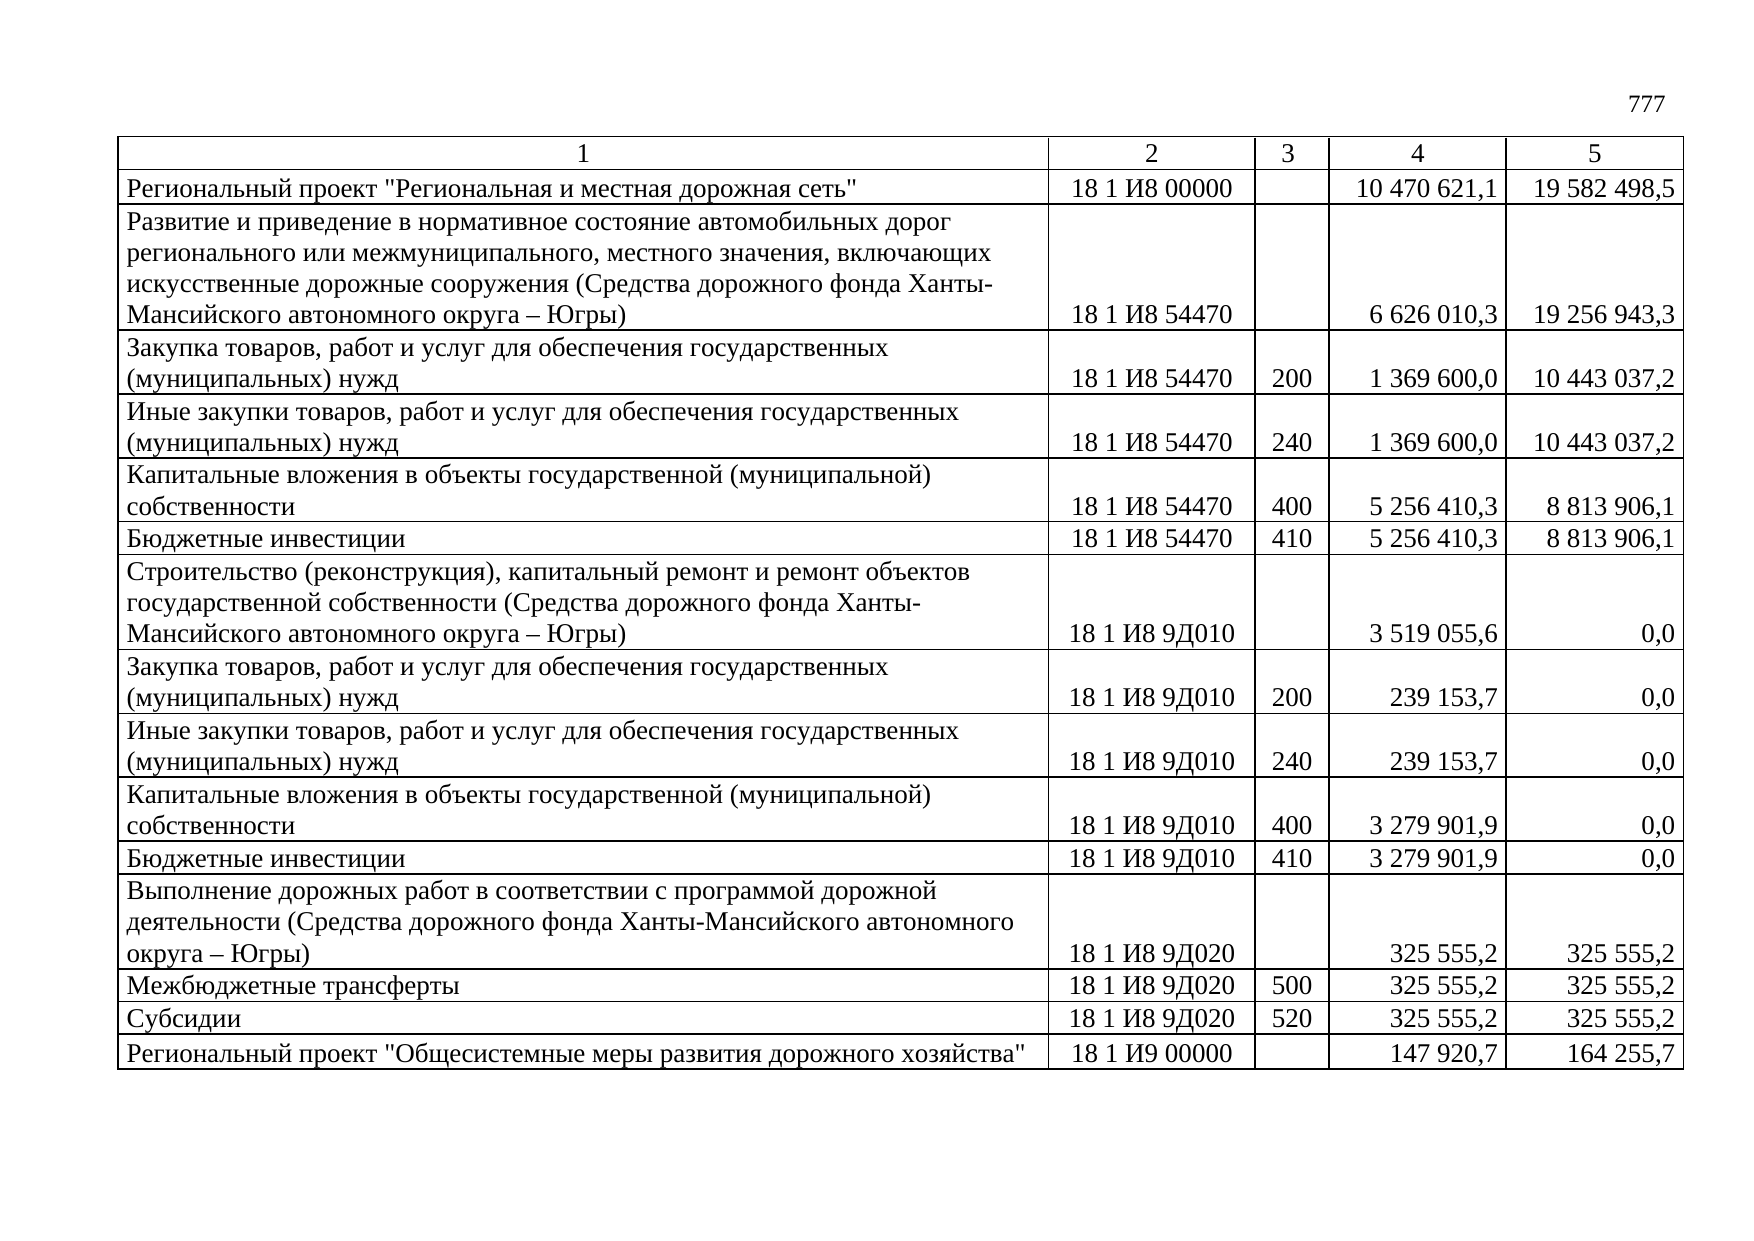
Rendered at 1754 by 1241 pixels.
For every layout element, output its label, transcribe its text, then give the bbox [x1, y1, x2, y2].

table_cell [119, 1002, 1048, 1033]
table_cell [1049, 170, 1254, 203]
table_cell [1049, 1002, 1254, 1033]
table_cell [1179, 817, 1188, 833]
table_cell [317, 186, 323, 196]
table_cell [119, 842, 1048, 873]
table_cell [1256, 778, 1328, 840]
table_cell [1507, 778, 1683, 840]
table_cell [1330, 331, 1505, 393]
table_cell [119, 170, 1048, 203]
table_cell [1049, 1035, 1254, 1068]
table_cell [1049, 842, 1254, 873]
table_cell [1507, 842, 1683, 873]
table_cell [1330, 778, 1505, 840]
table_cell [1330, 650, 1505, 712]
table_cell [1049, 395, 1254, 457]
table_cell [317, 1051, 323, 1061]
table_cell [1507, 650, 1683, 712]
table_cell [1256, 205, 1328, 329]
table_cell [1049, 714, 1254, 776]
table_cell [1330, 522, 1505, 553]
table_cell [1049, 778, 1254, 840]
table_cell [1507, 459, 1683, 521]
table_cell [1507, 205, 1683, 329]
table_header 4 [1330, 137, 1506, 168]
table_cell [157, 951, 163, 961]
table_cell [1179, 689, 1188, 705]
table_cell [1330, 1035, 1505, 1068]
table_header 1 [119, 137, 1048, 168]
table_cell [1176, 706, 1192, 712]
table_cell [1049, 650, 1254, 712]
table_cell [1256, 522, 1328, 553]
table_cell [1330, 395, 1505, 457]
table_header 5 [1507, 137, 1683, 168]
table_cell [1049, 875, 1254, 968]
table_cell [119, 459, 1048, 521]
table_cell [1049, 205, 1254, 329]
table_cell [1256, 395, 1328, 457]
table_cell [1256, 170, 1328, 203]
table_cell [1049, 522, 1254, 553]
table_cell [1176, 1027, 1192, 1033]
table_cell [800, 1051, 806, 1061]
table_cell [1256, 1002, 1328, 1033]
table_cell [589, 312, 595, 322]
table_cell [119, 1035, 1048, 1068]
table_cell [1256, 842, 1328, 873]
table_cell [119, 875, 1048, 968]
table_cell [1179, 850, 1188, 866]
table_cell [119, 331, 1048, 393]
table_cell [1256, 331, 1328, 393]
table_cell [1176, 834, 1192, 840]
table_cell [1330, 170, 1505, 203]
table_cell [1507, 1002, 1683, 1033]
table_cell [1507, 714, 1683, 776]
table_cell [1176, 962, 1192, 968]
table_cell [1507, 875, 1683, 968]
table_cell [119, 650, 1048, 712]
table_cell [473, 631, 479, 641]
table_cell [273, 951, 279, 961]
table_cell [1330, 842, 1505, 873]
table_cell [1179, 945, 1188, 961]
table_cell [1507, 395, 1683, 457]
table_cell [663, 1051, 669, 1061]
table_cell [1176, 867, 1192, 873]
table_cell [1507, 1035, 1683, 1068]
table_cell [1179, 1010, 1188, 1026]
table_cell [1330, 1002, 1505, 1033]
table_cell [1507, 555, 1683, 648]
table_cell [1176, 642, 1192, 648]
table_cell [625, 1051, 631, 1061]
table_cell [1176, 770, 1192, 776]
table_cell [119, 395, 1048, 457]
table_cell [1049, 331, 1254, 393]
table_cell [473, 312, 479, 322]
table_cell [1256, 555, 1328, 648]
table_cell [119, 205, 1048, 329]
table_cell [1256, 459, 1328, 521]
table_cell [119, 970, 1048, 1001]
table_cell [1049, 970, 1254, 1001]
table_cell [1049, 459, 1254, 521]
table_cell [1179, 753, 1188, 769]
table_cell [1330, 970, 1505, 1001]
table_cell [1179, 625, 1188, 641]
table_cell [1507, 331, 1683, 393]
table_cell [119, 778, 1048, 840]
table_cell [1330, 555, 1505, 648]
table_header 3 [1256, 137, 1329, 168]
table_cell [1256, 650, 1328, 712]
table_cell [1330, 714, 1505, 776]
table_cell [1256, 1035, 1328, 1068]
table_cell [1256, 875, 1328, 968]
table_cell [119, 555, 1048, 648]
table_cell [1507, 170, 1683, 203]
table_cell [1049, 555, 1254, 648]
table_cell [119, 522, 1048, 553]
table_header 2 [1049, 137, 1255, 168]
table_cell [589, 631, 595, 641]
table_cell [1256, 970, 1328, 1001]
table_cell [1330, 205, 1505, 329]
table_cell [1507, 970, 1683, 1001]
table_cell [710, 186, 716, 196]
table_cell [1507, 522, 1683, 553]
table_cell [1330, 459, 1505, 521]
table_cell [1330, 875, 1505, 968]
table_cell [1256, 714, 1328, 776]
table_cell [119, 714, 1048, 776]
